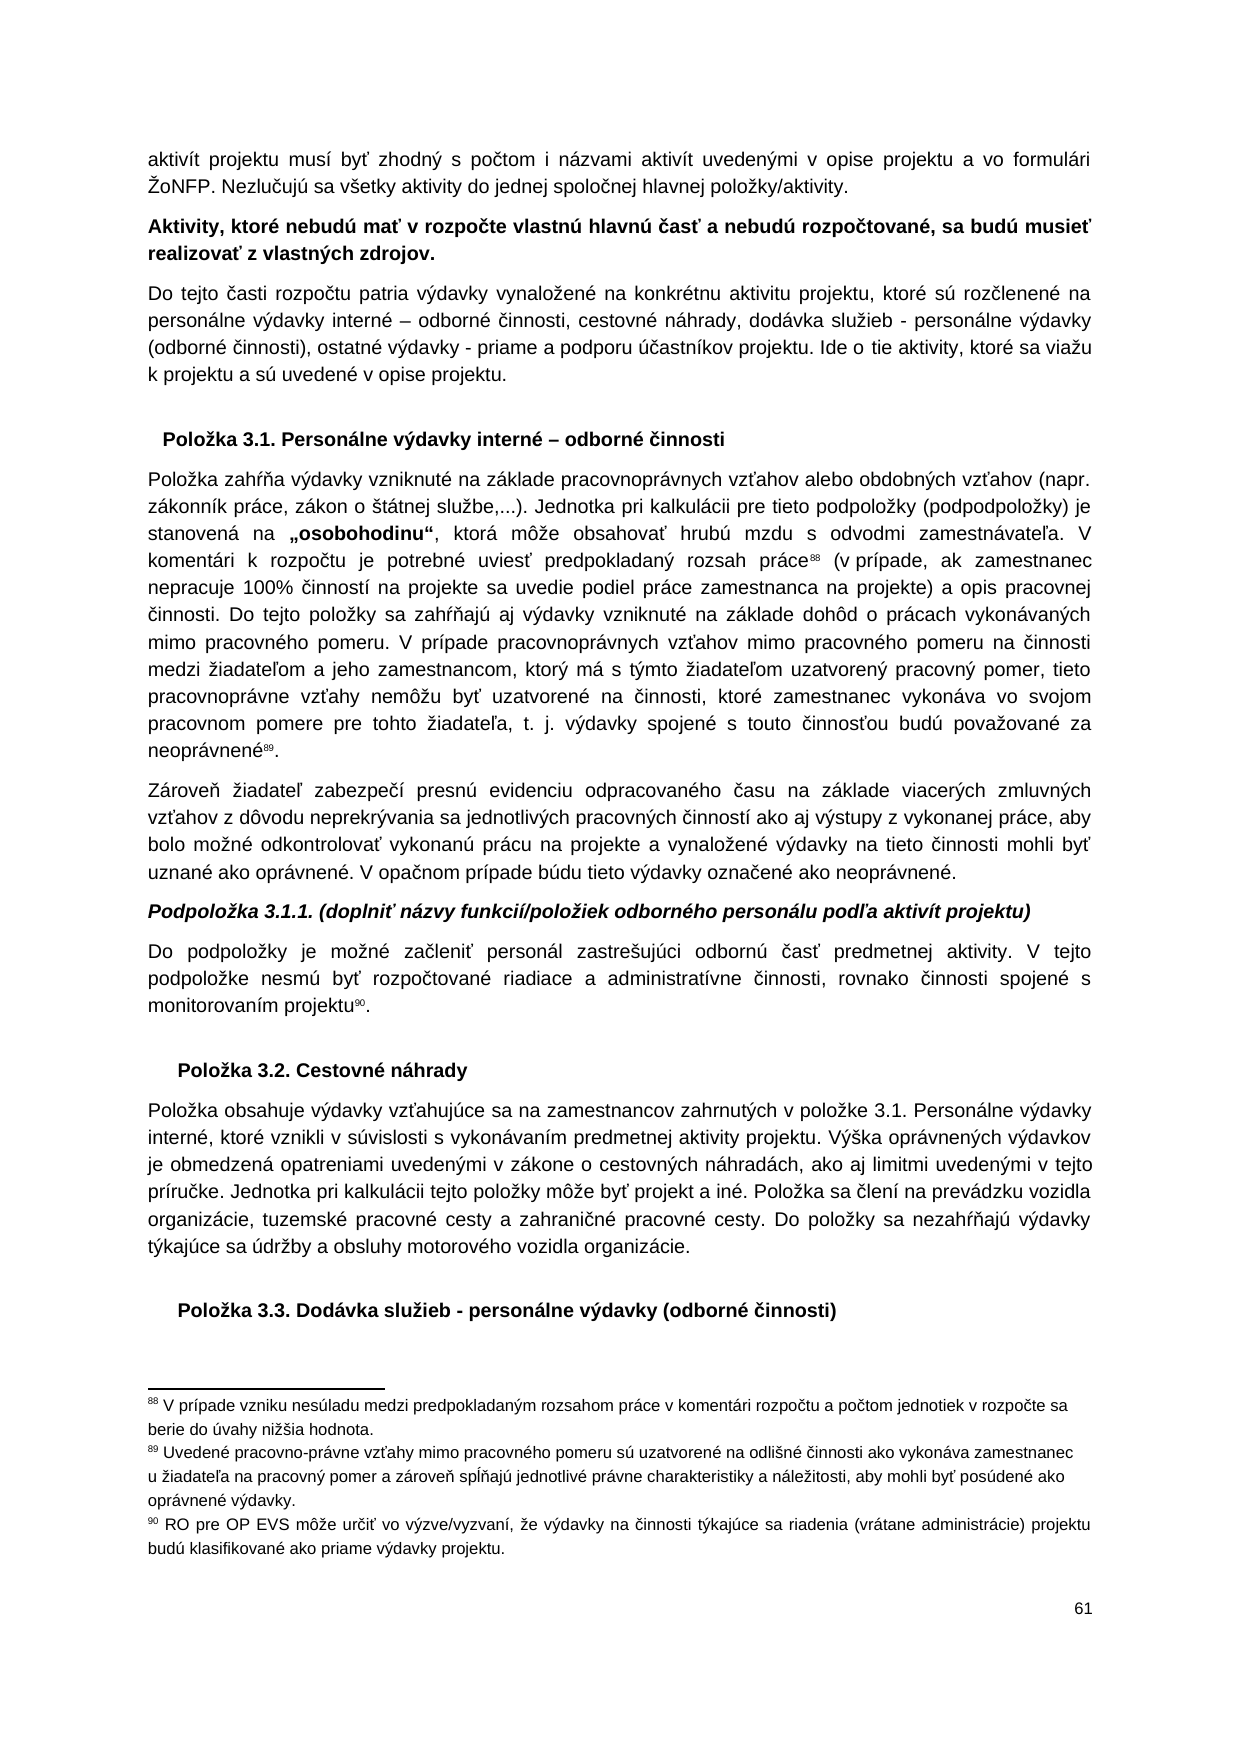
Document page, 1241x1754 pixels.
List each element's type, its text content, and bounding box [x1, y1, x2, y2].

text Položka obsahuje výdavky vzťahujúce sa na zamestnancov zahrnutých v položke 3.1. Personálne výdavky interné, ktoré vznikli v súvislosti s vykonávaním predmetnej aktivity projektu. Výška oprávnených výdavkov je obmedzená opatreniami uvedenými v zákone o cestovných náhradách, ako aj limitmi uvedenými v tejto príručke. Jednotka pri kalkulácii tejto položky môže byť projekt a iné. Položka sa člení na prevádzku vozidla organizácie, tuzemské pracovné cesty a zahraničné pracovné cesty. Do položky sa nezahŕňajú výdavky týkajúce sa údržby a obsluhy motorového vozidla organizácie. [148, 1099, 1092, 1257]
text Podpoložka 3.1.1. (doplniť názvy funkcií/položiek odborného personálu podľa aktivít projektu) [148, 900, 1092, 923]
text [148, 148, 1092, 198]
text Položka zahŕňa výdavky vzniknuté na základe pracovnoprávnych vzťahov alebo obdobných vzťahov (napr. zákonník práce, zákon o štátnej službe,...). Jednotka pri kalkulácii pre tieto podpoložky (podpodpoložky) je stanovená na „osobohodinu“, ktorá môže obsahovať hrubú mzdu s odvodmi zamestnávateľa. V komentári k rozpočtu je potrebné uviesť predpokladaný rozsah práce (v prípade, ak zamestnanec nepracuje 100% činností na projekte sa uvedie podiel práce zamestnanca na projekte) a opis pracovnej činnosti. Do tejto položky sa zahŕňajú aj výdavky vzniknuté na základe dohôd o prácach vykonávaných mimo pracovného pomeru. V prípade pracovnoprávnych vzťahov mimo pracovného pomeru na činnosti medzi žiadateľom a jeho zamestnancom, ktorý má s týmto žiadateľom uzatvorený pracovný pomer, tieto pracovnoprávne vzťahy nemôžu byť uzatvorené na činnosti, ktoré zamestnanec vykonáva vo svojom pracovnom pomere pre tohto žiadateľa, t. j. výdavky spojené s touto činnosťou budú považované za neoprávnené. [148, 467, 1092, 762]
text Do podpoložky je možné začleniť personál zastrešujúci odbornú časť predmetnej aktivity. V tejto podpoložke nesmú byť rozpočtované riadiace a administratívne činnosti, rovnako činnosti spojené s monitorovaním projektu. [148, 940, 1092, 1017]
text Zároveň žiadateľ zabezpečí presnú evidenciu odpracovaného času na základe viacerých zmluvných vzťahov z dôvodu neprekrývania sa jednotlivých pracovných činností ako aj výstupy z vykonanej práce, aby bolo možné odkontrolovať vykonanú prácu na projekte a vynaložené výdavky na tieto činnosti mohli byť uznané ako oprávnené. V opačnom prípade búdu tieto výdavky označené ako neoprávnené. [148, 779, 1092, 883]
text Položka 3.1. Personálne výdavky interné – odborné činnosti [162, 428, 1092, 450]
text Položka 3.2. Cestovné náhrady [177, 1059, 1092, 1082]
text Položka 3.3. Dodávka služieb - personálne výdavky (odborné činnosti) [177, 1299, 1092, 1322]
text Aktivity, ktoré nebudú mať v rozpočte vlastnú hlavnú časť a nebudú rozpočtované, sa budú musieť realizovať z vlastných zdrojov. [148, 214, 1092, 264]
text Do tejto časti rozpočtu patria výdavky vynaložené na konkrétnu aktivitu projektu, ktoré sú rozčlenené na personálne výdavky interné – odborné činnosti, cestovné náhrady, dodávka služieb - personálne výdavky (odborné činnosti), ostatné výdavky - priame a podporu účastníkov projektu. Ide o tie aktivity, ktoré sa viažu k projektu a sú uvedené v opise projektu. [148, 281, 1092, 386]
